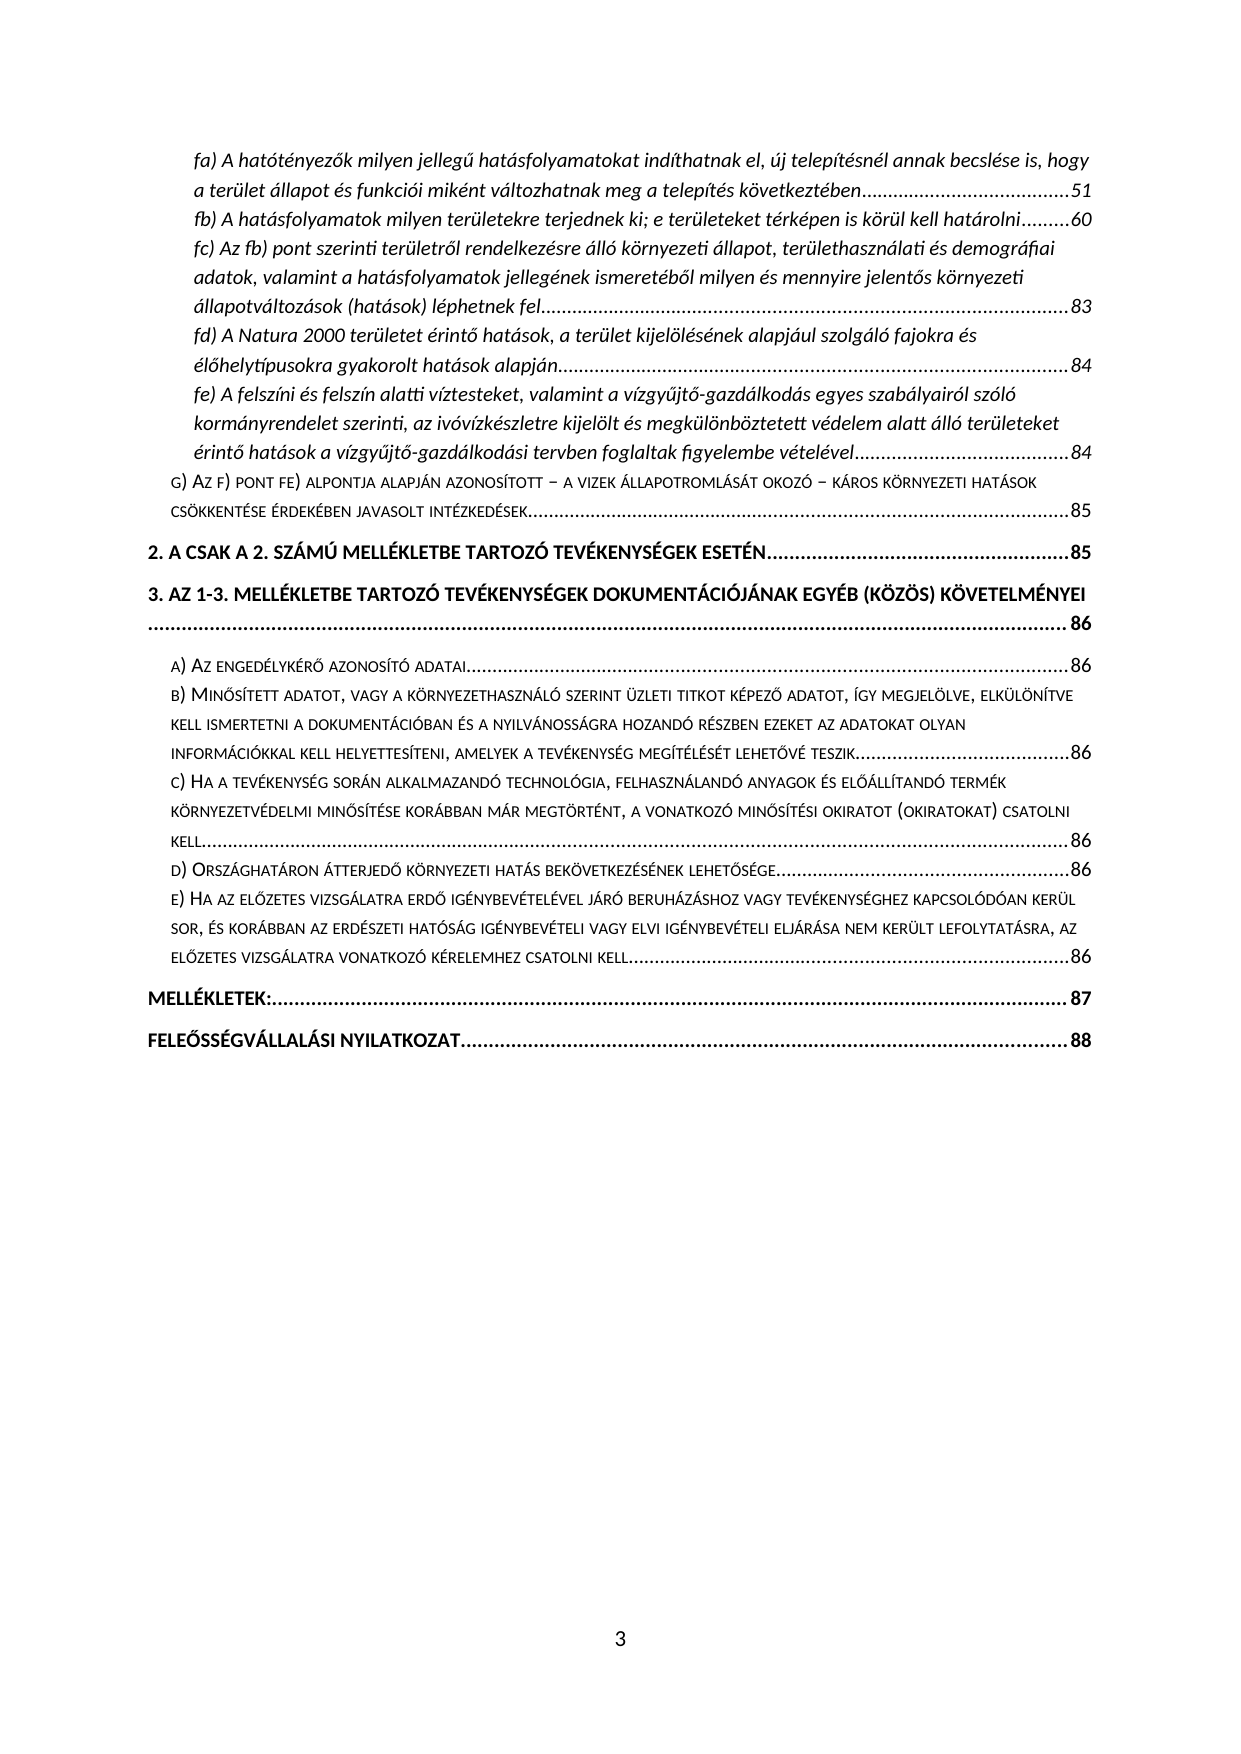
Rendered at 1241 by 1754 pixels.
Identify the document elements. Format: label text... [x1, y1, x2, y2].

text fa) A hatótényezők milyen jellegű hatásfolyamatokat indíthatnak el, új telepítésnél annak becslése is, hogy a terület állapot és funkciói miként változhatnak meg a telepítés következtében 51 [193, 148, 1093, 202]
text 3. Az 1-3. mellékletbe tartozó tevékenységek dokumentációjának egyéb (közös) követelményei 86 [148, 581, 1093, 636]
text e) Ha az előzetes vizsgálatra erdő igénybevételével járó beruházáshoz vagy tevékenységhez kapcsolódóan kerül sor, és korábban az erdészeti hatóság igénybevételi vagy elvi igénybevételi eljárása nem került lefolytatásra, az előzetes vizsgálatra vonatkozó kérelemhez csatolni kell 86 [171, 885, 1093, 969]
text fd) A Natura 2000 területet érintő hatások, a terület kijelölésének alapjául szolgáló fajokra és élőhelytípusokra gyakorolt hatások alapján 84 [193, 323, 1093, 377]
text 2. A csak a 2. számú mellékletbe tartozó tevékenységek esetén 85 [148, 539, 1093, 565]
text FELEŐSSÉGVÁLLALÁSI NYILATKOZAT 88 [148, 1027, 1093, 1052]
text d) Országhatáron átterjedő környezeti hatás bekövetkezésének lehetősége 86 [171, 856, 1093, 881]
text fb) A hatásfolyamatok milyen területekre terjednek ki; e területeket térképen is körül kell határolni 60 [193, 206, 1093, 231]
text a) Az engedélykérő azonosító adatai 86 [171, 652, 1093, 677]
text Mellékletek: 87 [148, 985, 1093, 1011]
text fc) Az fb) pont szerinti területről rendelkezésre álló környezeti állapot, területhasználati és demográfiai adatok, valamint a hatásfolyamatok jellegének ismeretéből milyen és mennyire jelentős környezeti állapotváltozások (hatások) léphetnek fel 83 [193, 235, 1093, 319]
text g) Az f) pont fe) alpontja alapján azonosított – a vizek állapotromlását okozó – káros környezeti hatások csökkentése érdekében javasolt intézkedések 85 [171, 468, 1093, 523]
text b) Minősített adatot, vagy a környezethasználó szerint üzleti titkot képező adatot, így megjelölve, elkülönítve kell ismertetni a dokumentációban és a nyilvánosságra hozandó részben ezeket az adatokat olyan információkkal kell helyettesíteni, amelyek a tevékenység megítélését lehetővé teszik 86 [171, 681, 1093, 765]
text c) Ha a tevékenység során alkalmazandó technológia, felhasználandó anyagok és előállítandó termék környezetvédelmi minősítése korábban már megtörtént, a vonatkozó minősítési okiratot (okiratokat) csatolni kell 86 [171, 768, 1093, 852]
text fe) A felszíni és felszín alatti víztesteket, valamint a vízgyűjtő-gazdálkodás egyes szabályairól szóló kormányrendelet szerinti, az ivóvízkészletre kijelölt és megkülönböztetett védelem alatt álló területeket érintő hatások a vízgyűjtő-gazdálkodási tervben foglaltak figyelembe vételével 84 [193, 381, 1093, 465]
